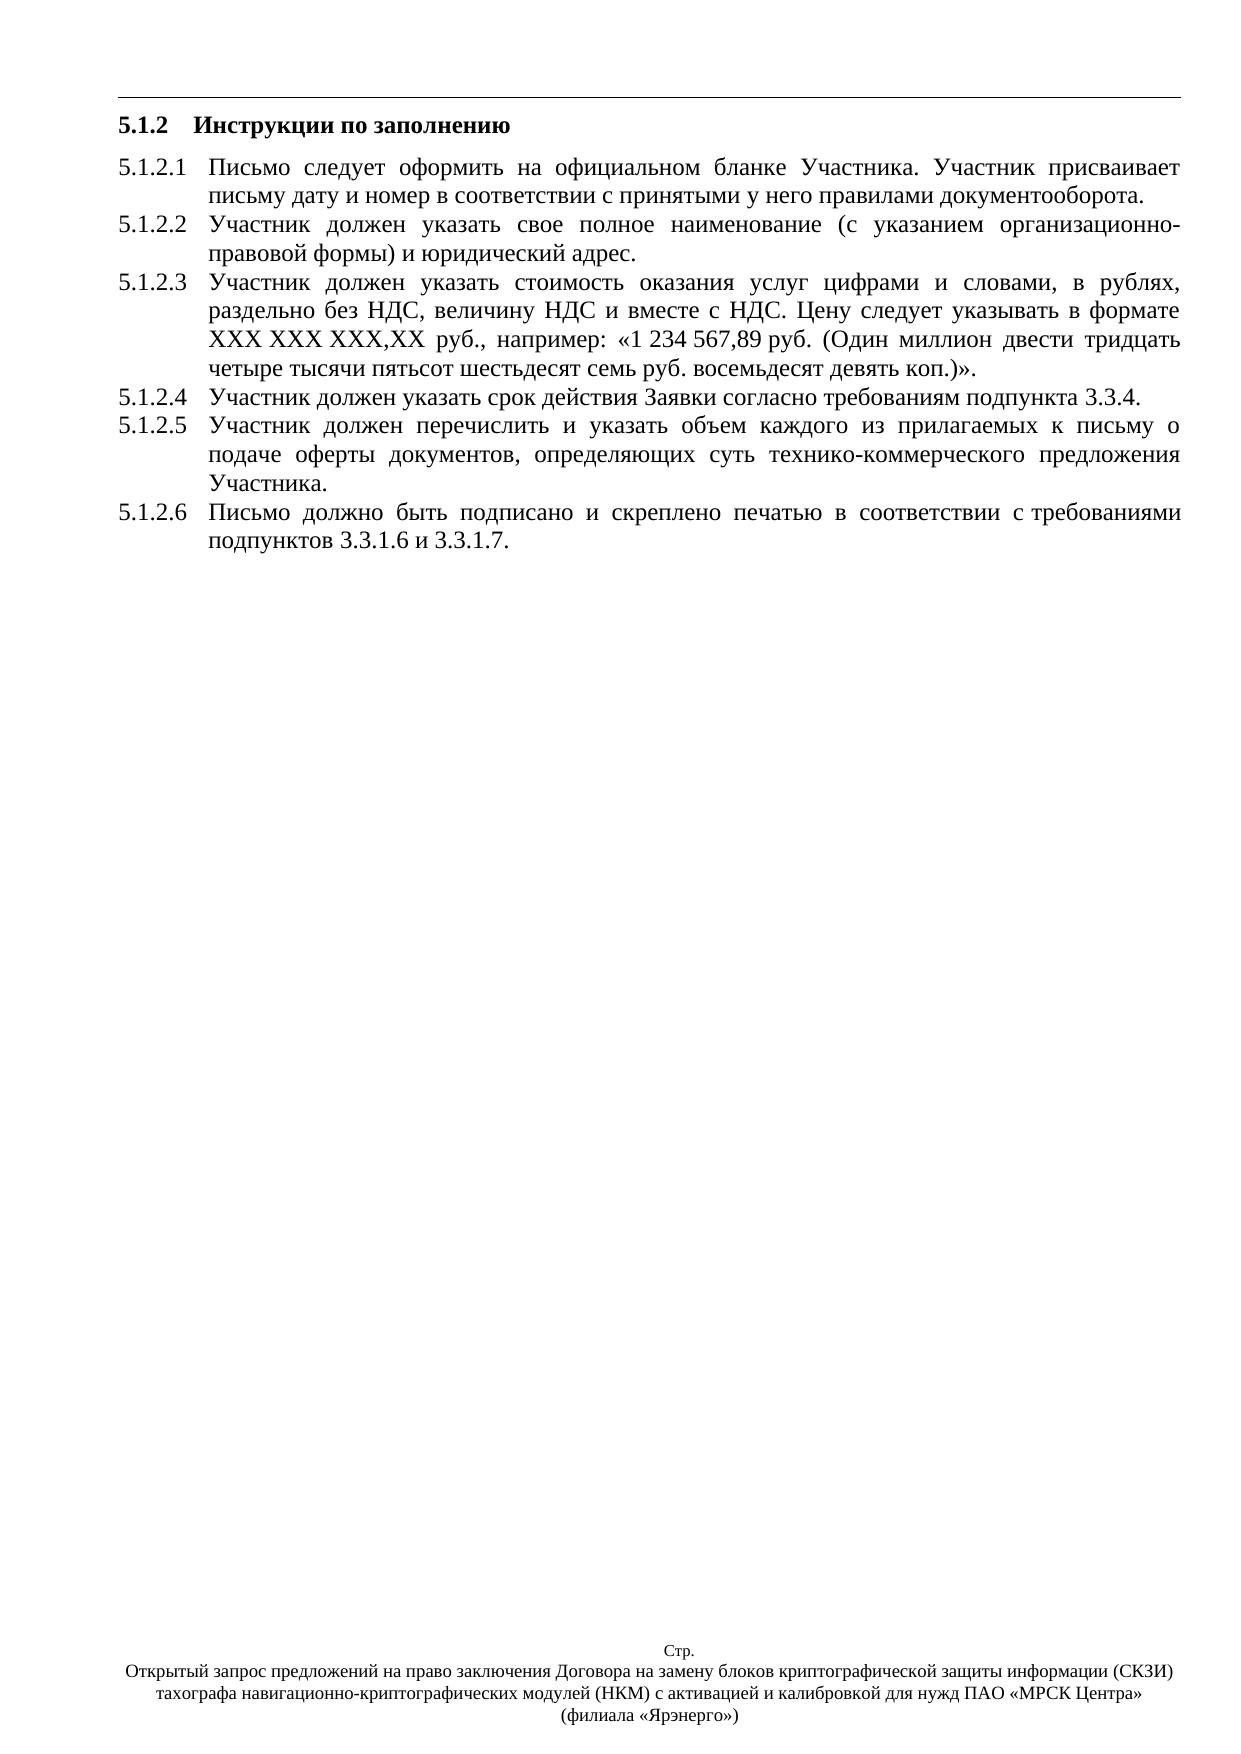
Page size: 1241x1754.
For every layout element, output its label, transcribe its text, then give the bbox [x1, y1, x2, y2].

list Участник должен указать стоимость оказания услуг цифрами и словами, в рублях, раздельно без НДС, величину НДС и вместе с НДС. Цену следует указывать в формате ХХХ ХХХ ХХХ,ХХ руб., например: «1 234 567,89 руб. (Один миллион двести тридцать четыре тысячи пятьсот шестьдесят семь руб. восемьдесят девять коп.)». [118, 267, 1181, 382]
list Участник должен указать срок действия Заявки согласно требованиям подпункта 3.3.4. [118, 382, 1181, 411]
list Письмо следует оформить на официальном бланке Участника. Участник присваивает письму дату и номер в соответствии с принятыми у него правилами документооборота. [118, 152, 1181, 209]
subtitle Инструкции по заполнению [118, 111, 1181, 139]
list Письмо должно быть подписано и скреплено печатью в соответствии с требованиями подпунктов 3.3.1.6 и 3.3.1.7. [118, 497, 1181, 554]
list Участник должен перечислить и указать объем каждого из прилагаемых к письму о подаче оферты документов, определяющих суть технико-коммерческого предложения Участника. [118, 411, 1181, 497]
list Участник должен указать свое полное наименование (с указанием организационно-правовой формы) и юридический адрес. [118, 209, 1181, 267]
